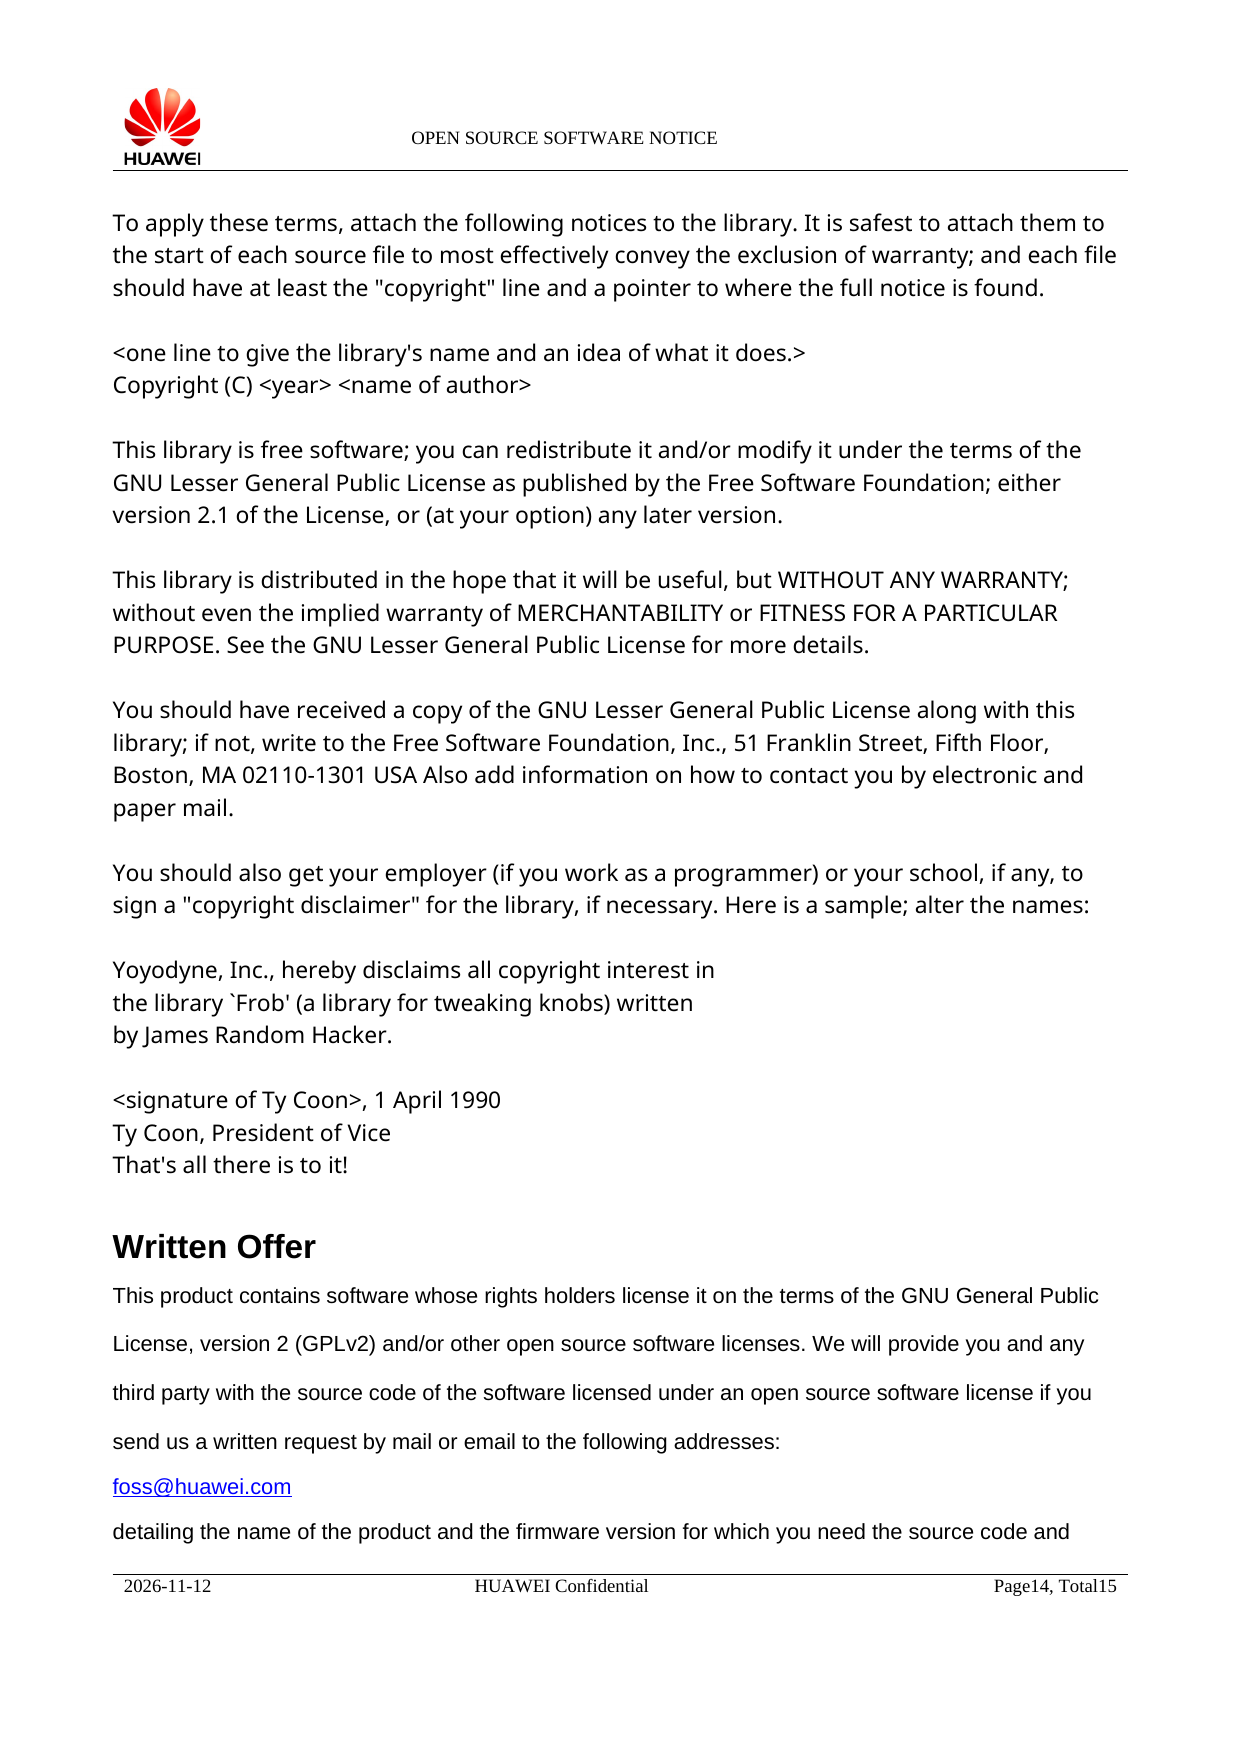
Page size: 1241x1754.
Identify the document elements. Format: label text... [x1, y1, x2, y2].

text That's all there is to it! [112, 1149, 1128, 1181]
text Ty Coon, President of Vice [112, 1116, 1128, 1149]
text This product contains software whose rights holders license it on the terms of the GNU General Public License, version 2 (GPLv2) and/or other open source software licenses. We will provide you and any third party with the source code of the software licensed under an open source software license if you send us a written request by mail or email to the following addresses: [112, 1279, 1128, 1458]
text Yoyodyne, Inc., hereby disclaims all copyright interest in [112, 954, 1128, 986]
text To apply these terms, attach the following notices to the library. It is safest to attach them to the start of each source file to most effectively convey the exclusion of warranty; and each file should have at least the "copyright" line and a pointer to where the full notice is found. [112, 206, 1128, 304]
text by James Random Hacker. [112, 1019, 1128, 1051]
text Copyright (C) <year> <name of author> [112, 369, 1128, 401]
text This library is free software; you can redistribute it and/or modify it under the terms of the GNU Lesser General Public License as published by the Free Software Foundation; either version 2.1 of the License, or (at your option) any later version. [112, 434, 1128, 531]
text detailing the name of the product and the firmware version for which you need the source code and indicating how we can contact you. [112, 1515, 1128, 1548]
text <one line to give the library's name and an idea of what it does.> [112, 336, 1128, 369]
text You should have received a copy of the GNU Lesser General Public License along with this library; if not, write to the Free Software Foundation, Inc., 51 Franklin Street, Fifth Floor, Boston, MA 02110-1301 USA Also add information on how to contact you by electronic and paper mail. [112, 694, 1128, 824]
text Written Offer [112, 1214, 1128, 1279]
picture [124, 88, 201, 165]
text This library is distributed in the hope that it will be useful, but WITHOUT ANY WARRANTY; without even the implied warranty of MERCHANTABILITY or FITNESS FOR A PARTICULAR PURPOSE. See the GNU Lesser General Public License for more details. [112, 564, 1128, 661]
text foss@huawei.com [112, 1470, 1128, 1503]
text <signature of Ty Coon>, 1 April 1990 [112, 1084, 1128, 1116]
text You should also get your employer (if you work as a programmer) or your school, if any, to sign a "copyright disclaimer" for the library, if necessary. Here is a sample; alter the names: [112, 856, 1128, 921]
text the library `Frob' (a library for tweaking knobs) written [112, 986, 1128, 1019]
